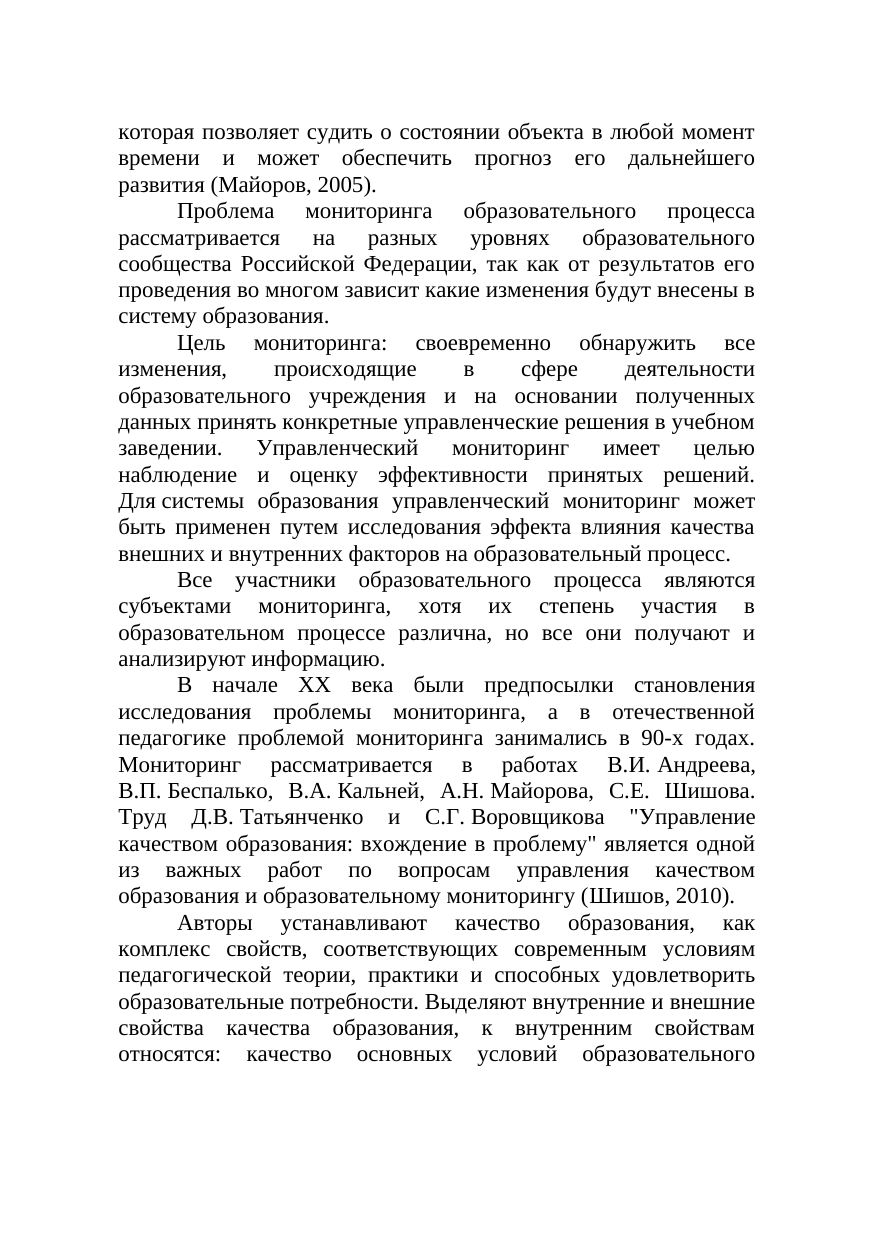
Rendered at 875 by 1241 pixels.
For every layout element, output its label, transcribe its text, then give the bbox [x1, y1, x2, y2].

text Проблема мониторинга образовательного процесса рассматривается на разных уровнях образовательного сообщества Российской Федерации, так как от результатов его проведения во многом зависит какие изменения будут внесены в систему образования. [118, 197, 756, 329]
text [118, 118, 756, 197]
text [118, 909, 756, 1067]
text В начале XX века были предпосылки становления исследования проблемы мониторинга, а в отечественной педагогике проблемой мониторинга занимались в 90-х годах. Мониторинг рассматривается в работах В.И. Андреева, В.П. Беспалько, В.А. Кальней, A.Н. Майорова, С.Е. Шишова. Труд Д.В. Татьянченко и C.Г. Воровщикова "Управление качеством образования: вхождение в проблему" является одной из важных работ по вопросам управления качеством образования и образовательному мониторингу (Шишов, 2010). [118, 672, 756, 909]
text Все участники образовательного процесса являются субъектами мониторинга, хотя их степень участия в образовательном процессе различна, но все они получают и анализируют информацию. [118, 566, 756, 672]
text Цель мониторинга: своевременно обнаружить все изменения, происходящие в сфере деятельности образовательного учреждения и на основании полученных данных принять конкретные управленческие решения в учебном заведении. Управленческий мониторинг имеет целью наблюдение и оценку эффективности принятых решений. Для системы образования управленческий мониторинг может быть применен путем исследования эффекта влияния качества внешних и внутренних факторов на образовательный процесс. [118, 329, 756, 566]
